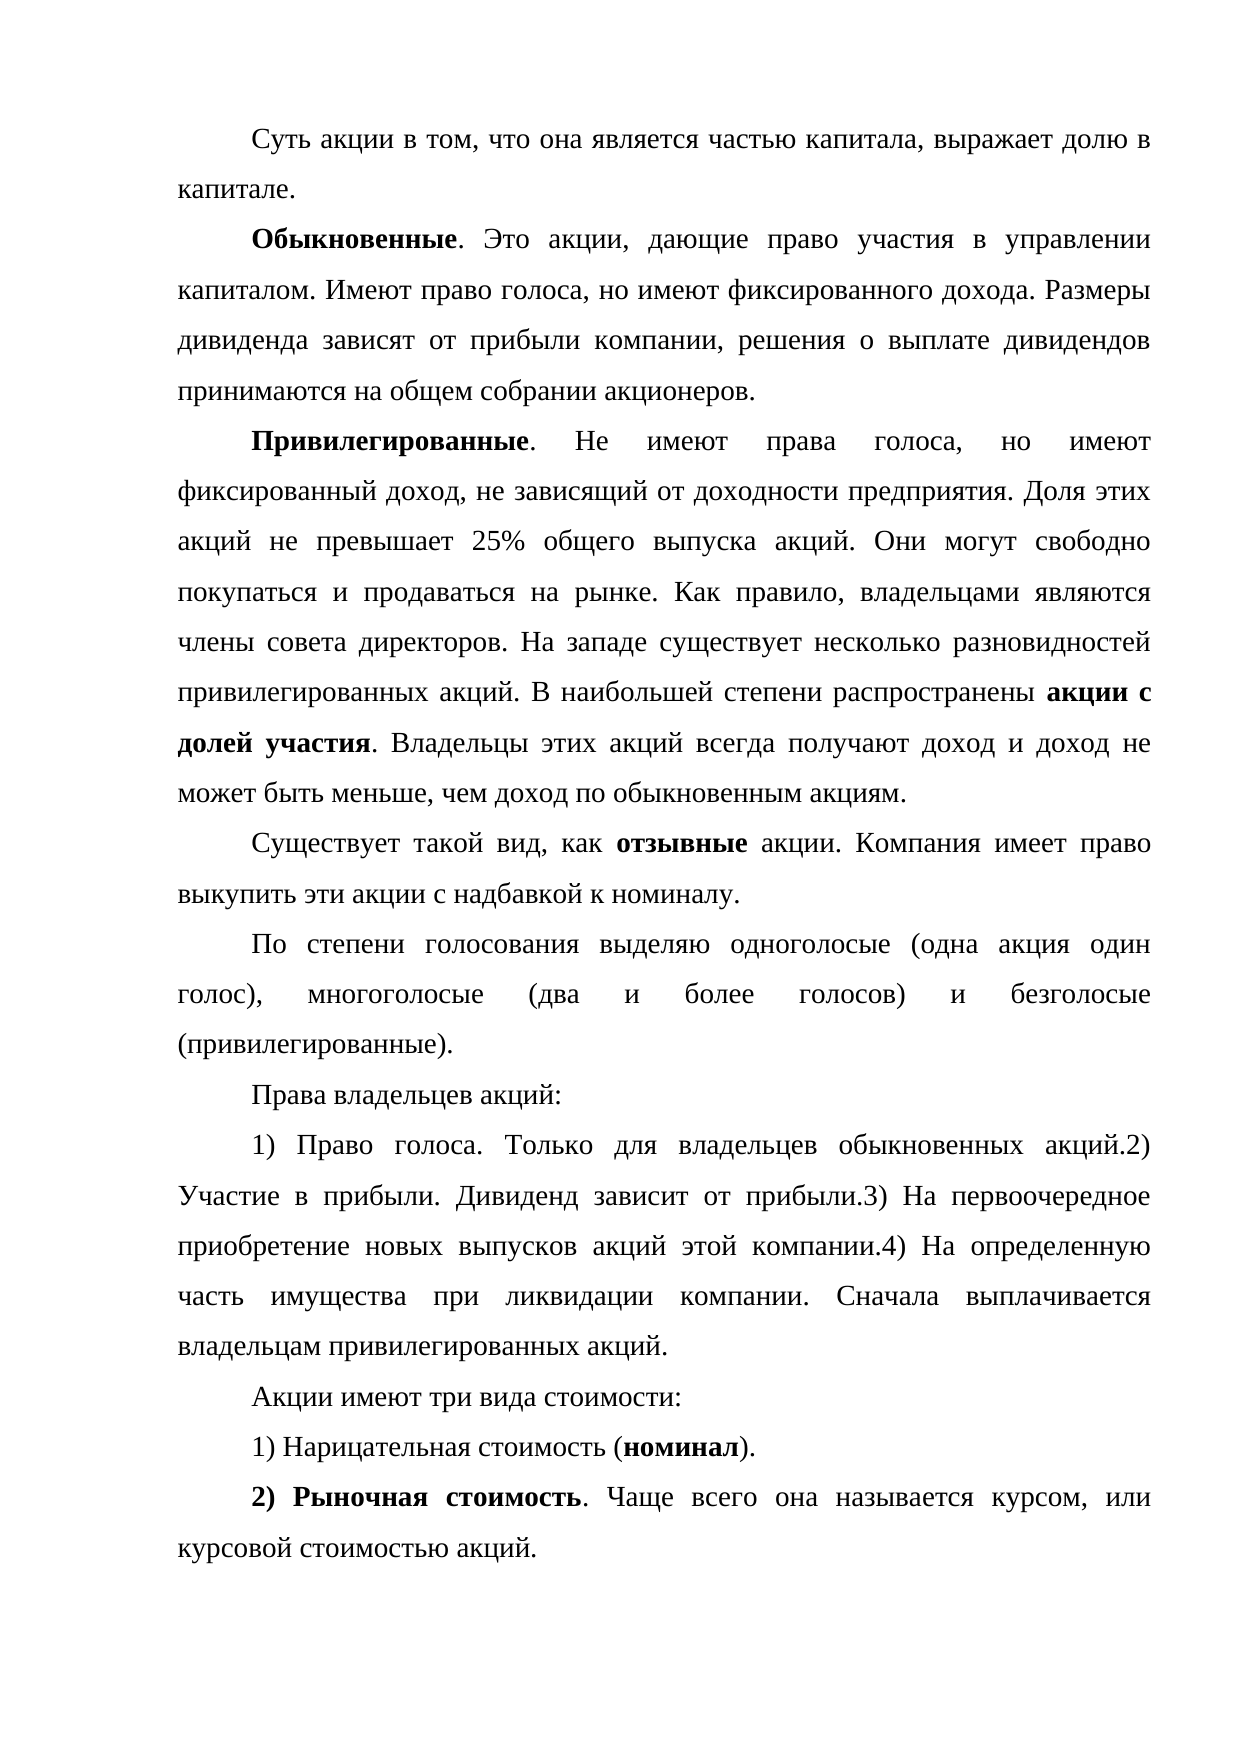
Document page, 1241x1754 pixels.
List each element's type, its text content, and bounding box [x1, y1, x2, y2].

text 1) Нарицательная стоимость (номинал). [177, 1429, 1152, 1463]
text 1) Право голоса. Только для владельцев обыкновенных акций.2) Участие в прибыли. Дивиденд зависит от прибыли.3) На первоочередное приобретение новых выпусков акций этой компании.4) На определенную часть имущества при ликвидации компании. Сначала выплачивается владельцам привилегированных акций. [177, 1127, 1152, 1362]
text По степени голосования выделяю одноголосые (одна акция один голос), многоголосые (два и более голосов) и безголосые (привилегированные). [177, 926, 1152, 1060]
text Привилегированные. Не имеют права голоса, но имеют фиксированный доход, не зависящий от доходности предприятия. Доля этих акций не превышает 25% общего выпуска акций. Они могут свободно покупаться и продаваться на рынке. Как правило, владельцами являются члены совета директоров. На западе существует несколько разновидностей привилегированных акций. В наибольшей степени распространены акции с долей участия. Владельцы этих акций всегда получают доход и доход не может быть меньше, чем доход по обыкновенным акциям. [177, 423, 1152, 809]
text 2) Рыночная стоимость. Чаще всего она называется курсом, или курсовой стоимостью акций. [177, 1479, 1152, 1563]
text Права владельцев акций: [177, 1077, 1152, 1111]
text Существует такой вид, как отзывные акции. Компания имеет право выкупить эти акции с надбавкой к номиналу. [177, 825, 1152, 909]
text Суть акции в том, что она является частью капитала, выражает долю в капитале. [177, 121, 1152, 205]
text Акции имеют три вида стоимости: [177, 1379, 1152, 1412]
text Обыкновенные. Это акции, дающие право участия в управлении капиталом. Имеют право голоса, но имеют фиксированного дохода. Размеры дивиденда зависят от прибыли компании, решения о выплате дивидендов принимаются на общем собрании акционеров. [177, 222, 1152, 406]
